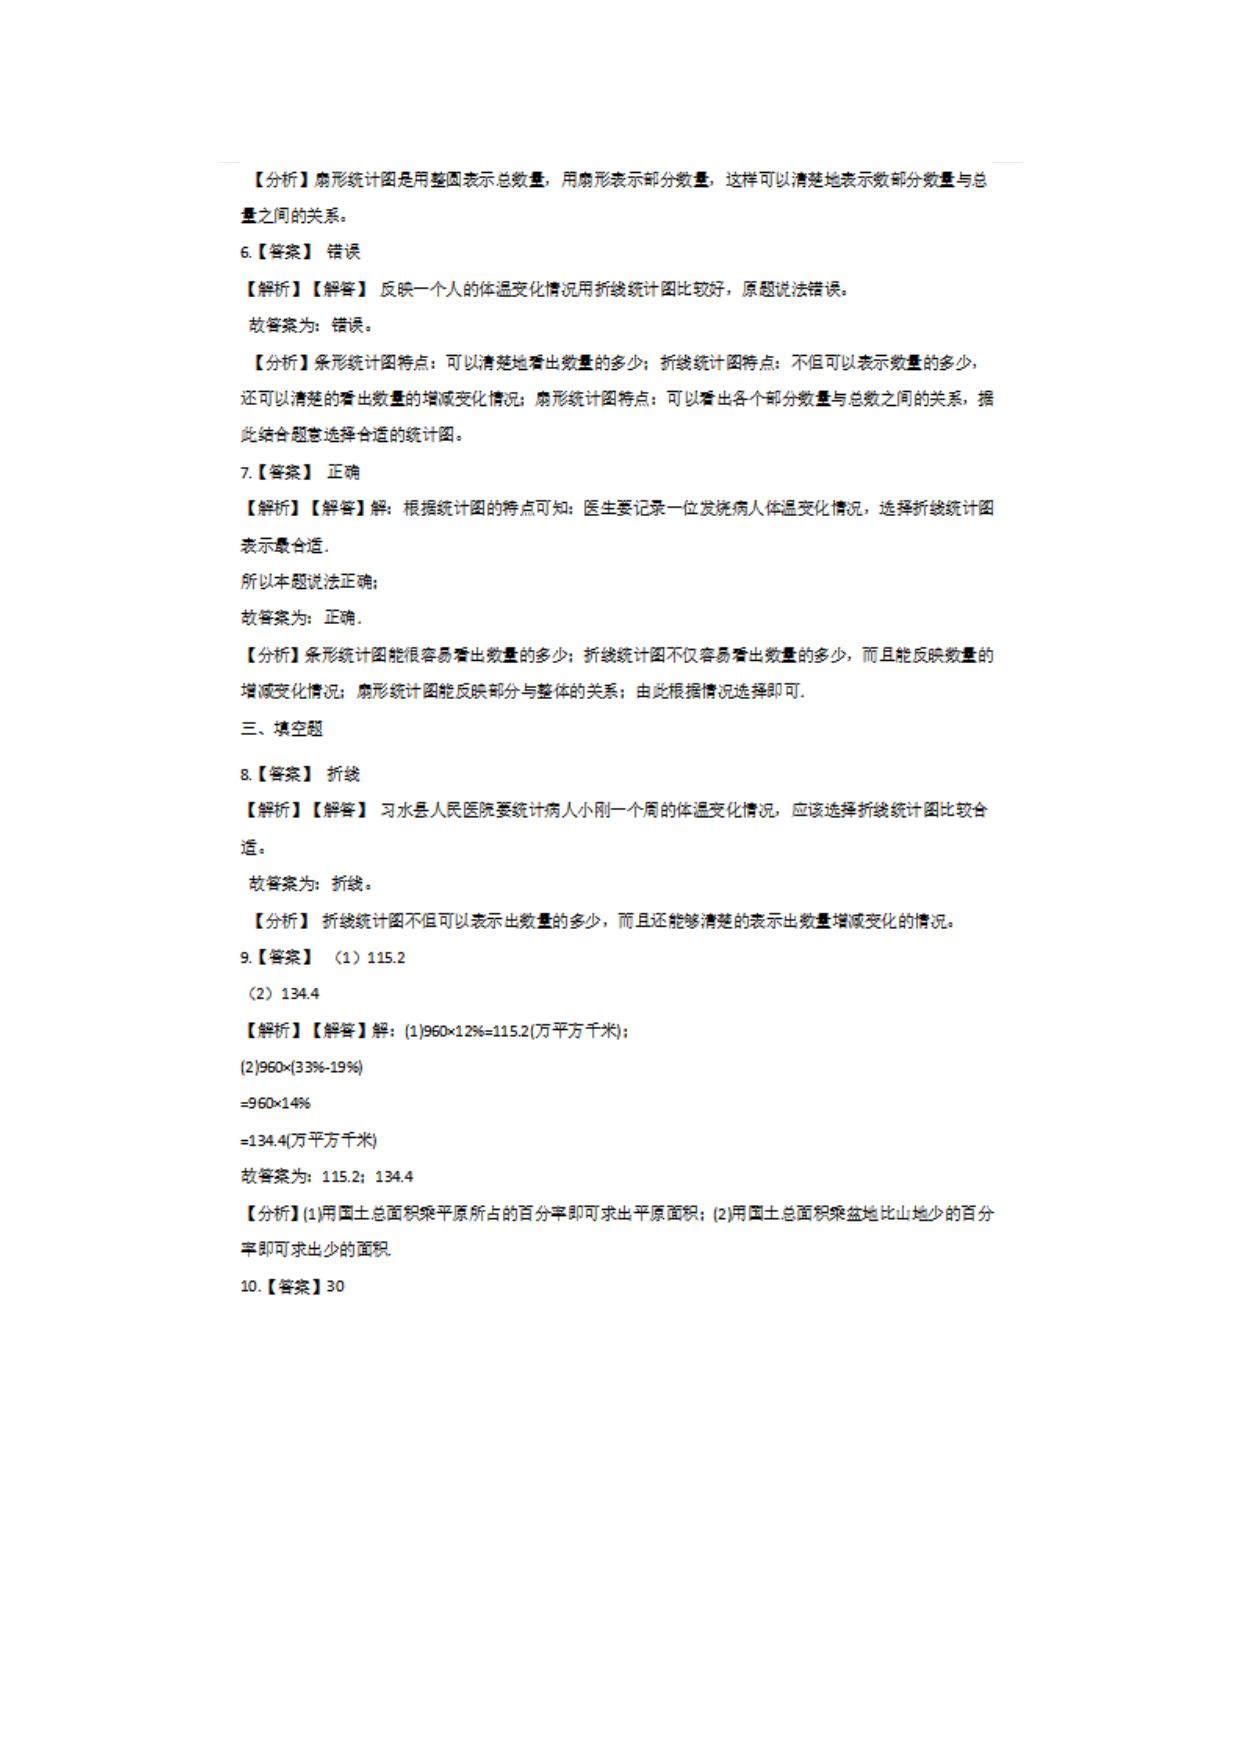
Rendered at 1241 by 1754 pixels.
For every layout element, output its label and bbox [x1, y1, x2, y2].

picture [217, 162, 1023, 1298]
